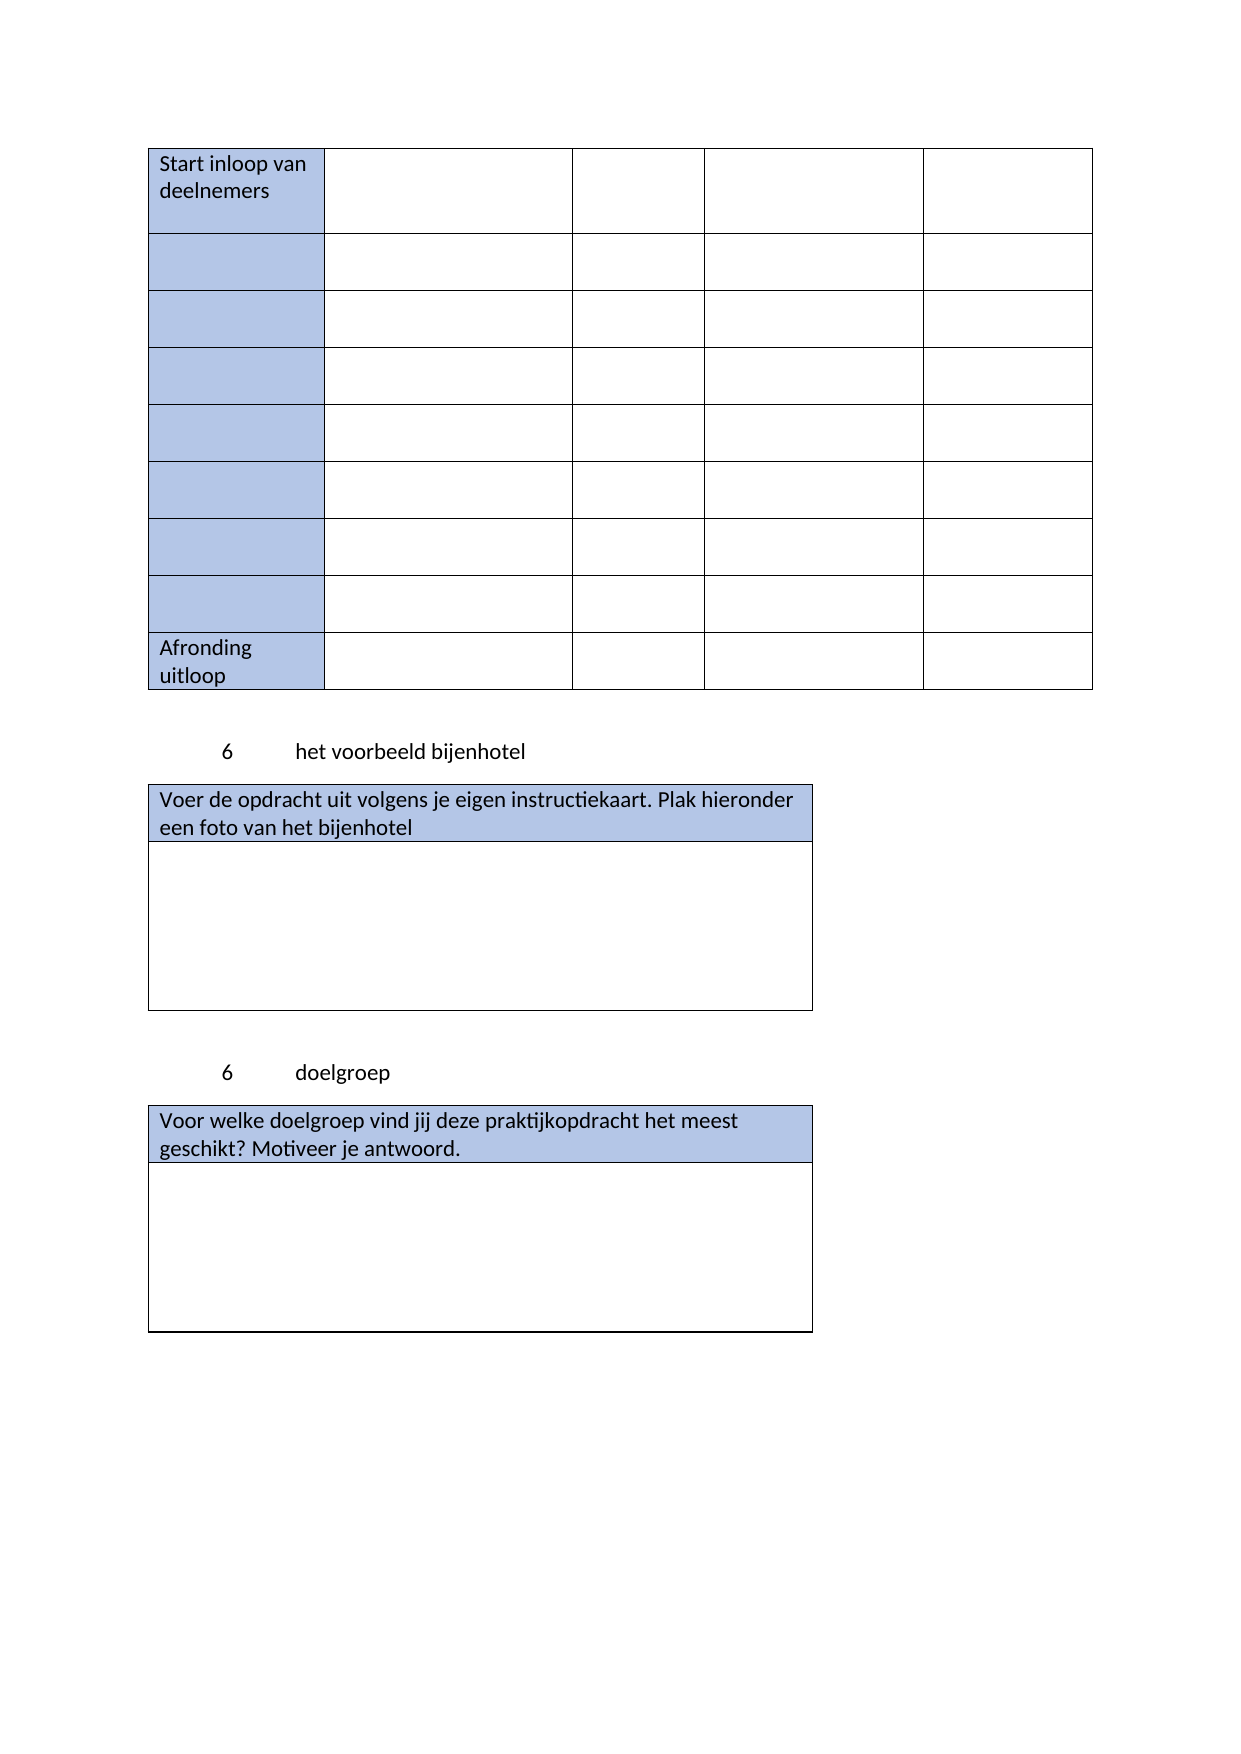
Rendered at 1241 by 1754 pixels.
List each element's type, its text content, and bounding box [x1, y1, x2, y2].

table_cell [924, 405, 1092, 461]
table_header Voer de opdracht uit volgens je eigen instructiekaart. Plak hieronder een foto van het bijenhotel [149, 785, 812, 841]
table_cell [573, 519, 704, 575]
table_cell [924, 348, 1092, 404]
table_cell [149, 462, 324, 518]
table_cell [573, 633, 704, 689]
table_cell [705, 234, 923, 290]
table_cell [705, 405, 923, 461]
text 6 doelgroep [148, 1058, 1093, 1086]
table_cell [705, 462, 923, 518]
table_cell [573, 234, 704, 290]
table_cell [924, 462, 1092, 518]
table_cell [325, 462, 572, 518]
table_cell [325, 149, 572, 233]
text 6 het voorbeeld bijenhotel [148, 737, 1093, 765]
table_cell [325, 519, 572, 575]
table_cell [924, 633, 1092, 689]
table_cell [924, 576, 1092, 632]
table_cell [705, 633, 923, 689]
table_cell [149, 348, 324, 404]
table_cell [573, 149, 704, 233]
table_cell [705, 348, 923, 404]
table_cell [149, 519, 324, 575]
table_cell [149, 842, 812, 1010]
table_cell [573, 462, 704, 518]
table_cell [705, 519, 923, 575]
table_cell [149, 405, 324, 461]
table_cell [573, 576, 704, 632]
table_cell [573, 291, 704, 347]
table_cell [924, 234, 1092, 290]
table_cell [573, 405, 704, 461]
table_cell Start inloop van deelnemers [149, 149, 324, 233]
table_cell [325, 348, 572, 404]
table_cell [705, 291, 923, 347]
table_cell [924, 519, 1092, 575]
table_cell [325, 234, 572, 290]
table_cell [149, 1163, 812, 1331]
table_cell [149, 576, 324, 632]
table_cell [924, 291, 1092, 347]
table_header Voor welke doelgroep vind jij deze praktijkopdracht het meest geschikt? Motiveer je antwoord. [149, 1106, 812, 1162]
table_cell [325, 291, 572, 347]
table_cell [705, 149, 923, 233]
table_cell [325, 576, 572, 632]
table_cell [149, 291, 324, 347]
table_cell [924, 149, 1092, 233]
table_cell Afronding uitloop [149, 633, 324, 689]
table_cell [149, 234, 324, 290]
table_cell [705, 576, 923, 632]
table_cell [325, 405, 572, 461]
table_cell [573, 348, 704, 404]
table_cell [325, 633, 572, 689]
